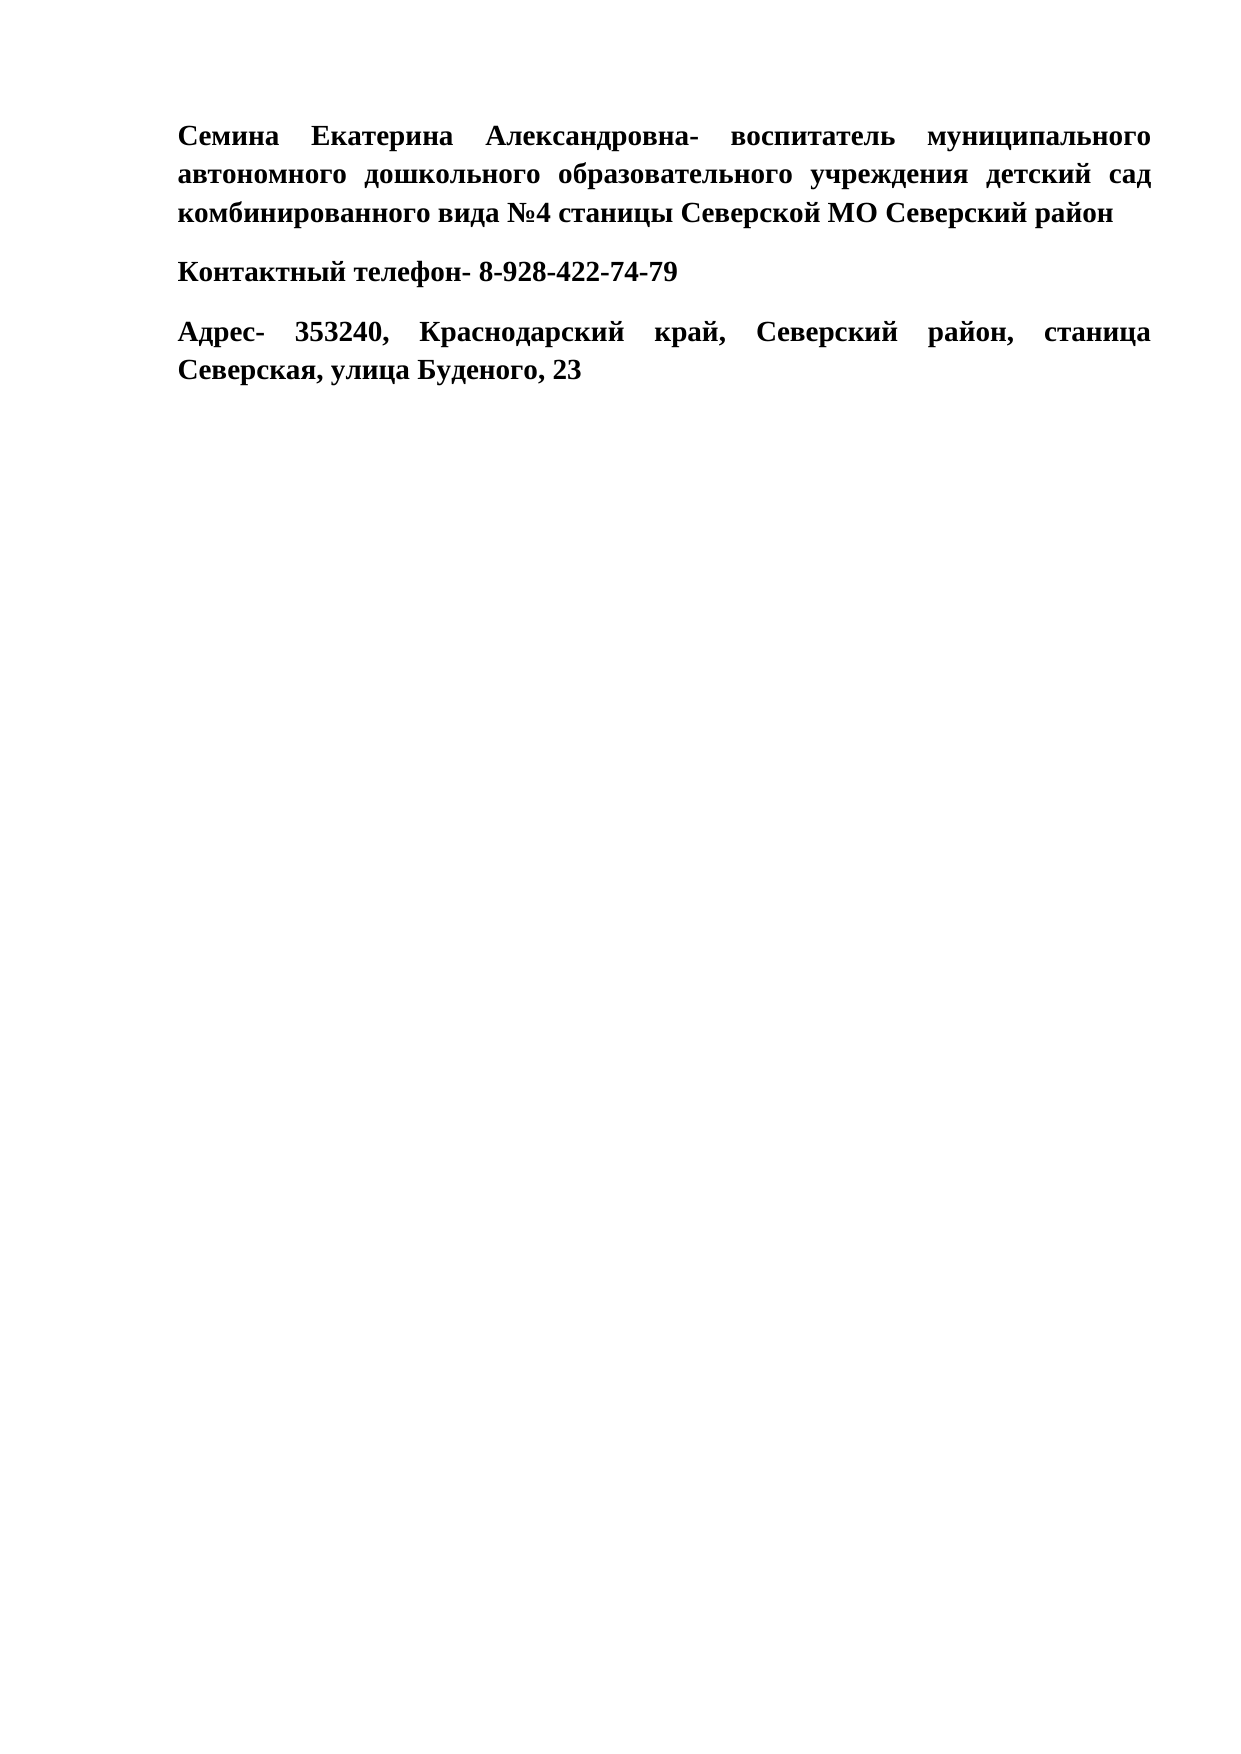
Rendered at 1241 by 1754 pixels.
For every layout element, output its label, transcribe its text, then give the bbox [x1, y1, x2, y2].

text Семина Екатерина Александровна- воспитатель муниципального автономного дошкольного образовательного учреждения детский сад комбинированного вида №4 станицы Северской МО Северский район [177, 118, 1152, 229]
text Контактный телефон- 8-928-422-74-79 [177, 254, 1152, 288]
text Адрес- 353240, Краснодарский край, Северский район, станица Северская, улица Буденого, 23 [177, 314, 1152, 386]
